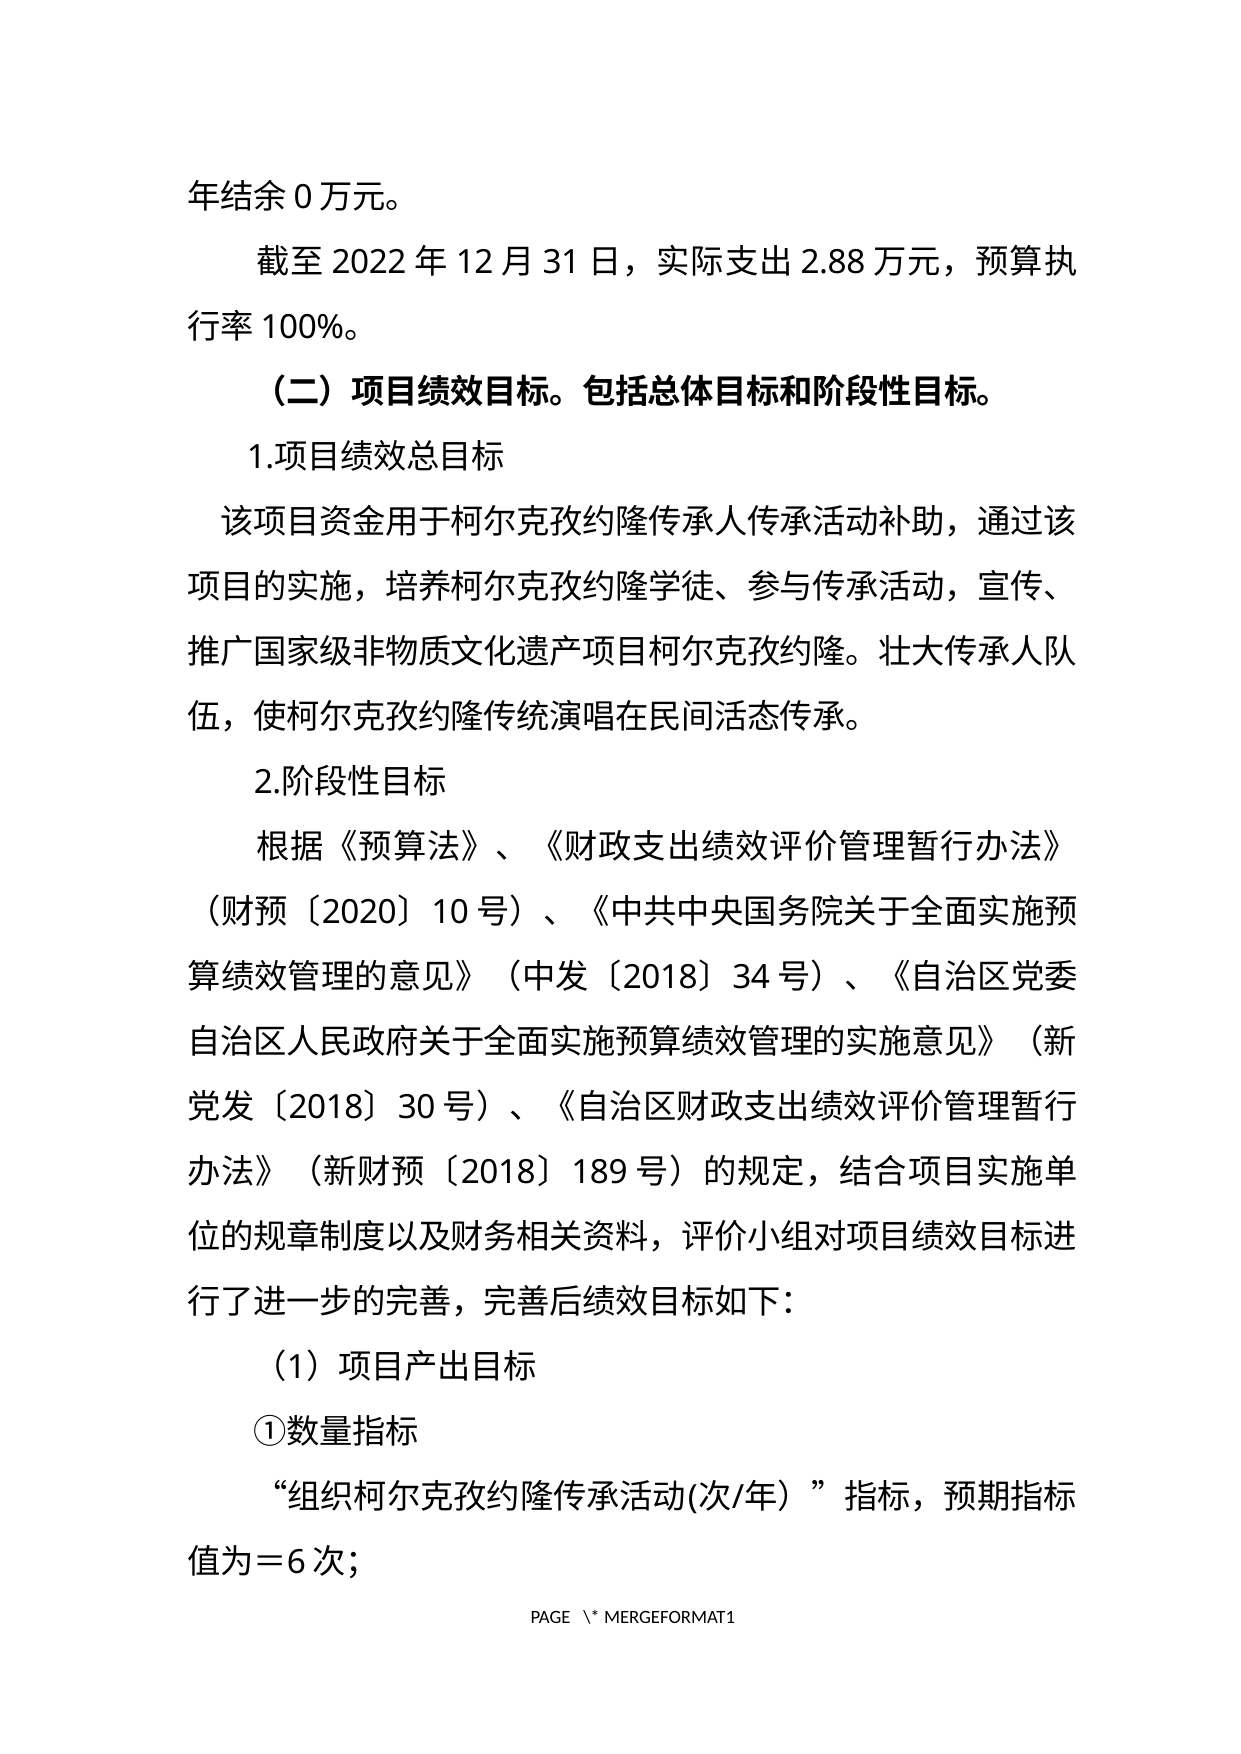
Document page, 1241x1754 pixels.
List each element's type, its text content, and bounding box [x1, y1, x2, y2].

text （二）项目绩效目标。包括总体目标和阶段性目标。 [187, 357, 1078, 422]
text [187, 422, 1078, 1592]
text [187, 162, 1078, 357]
